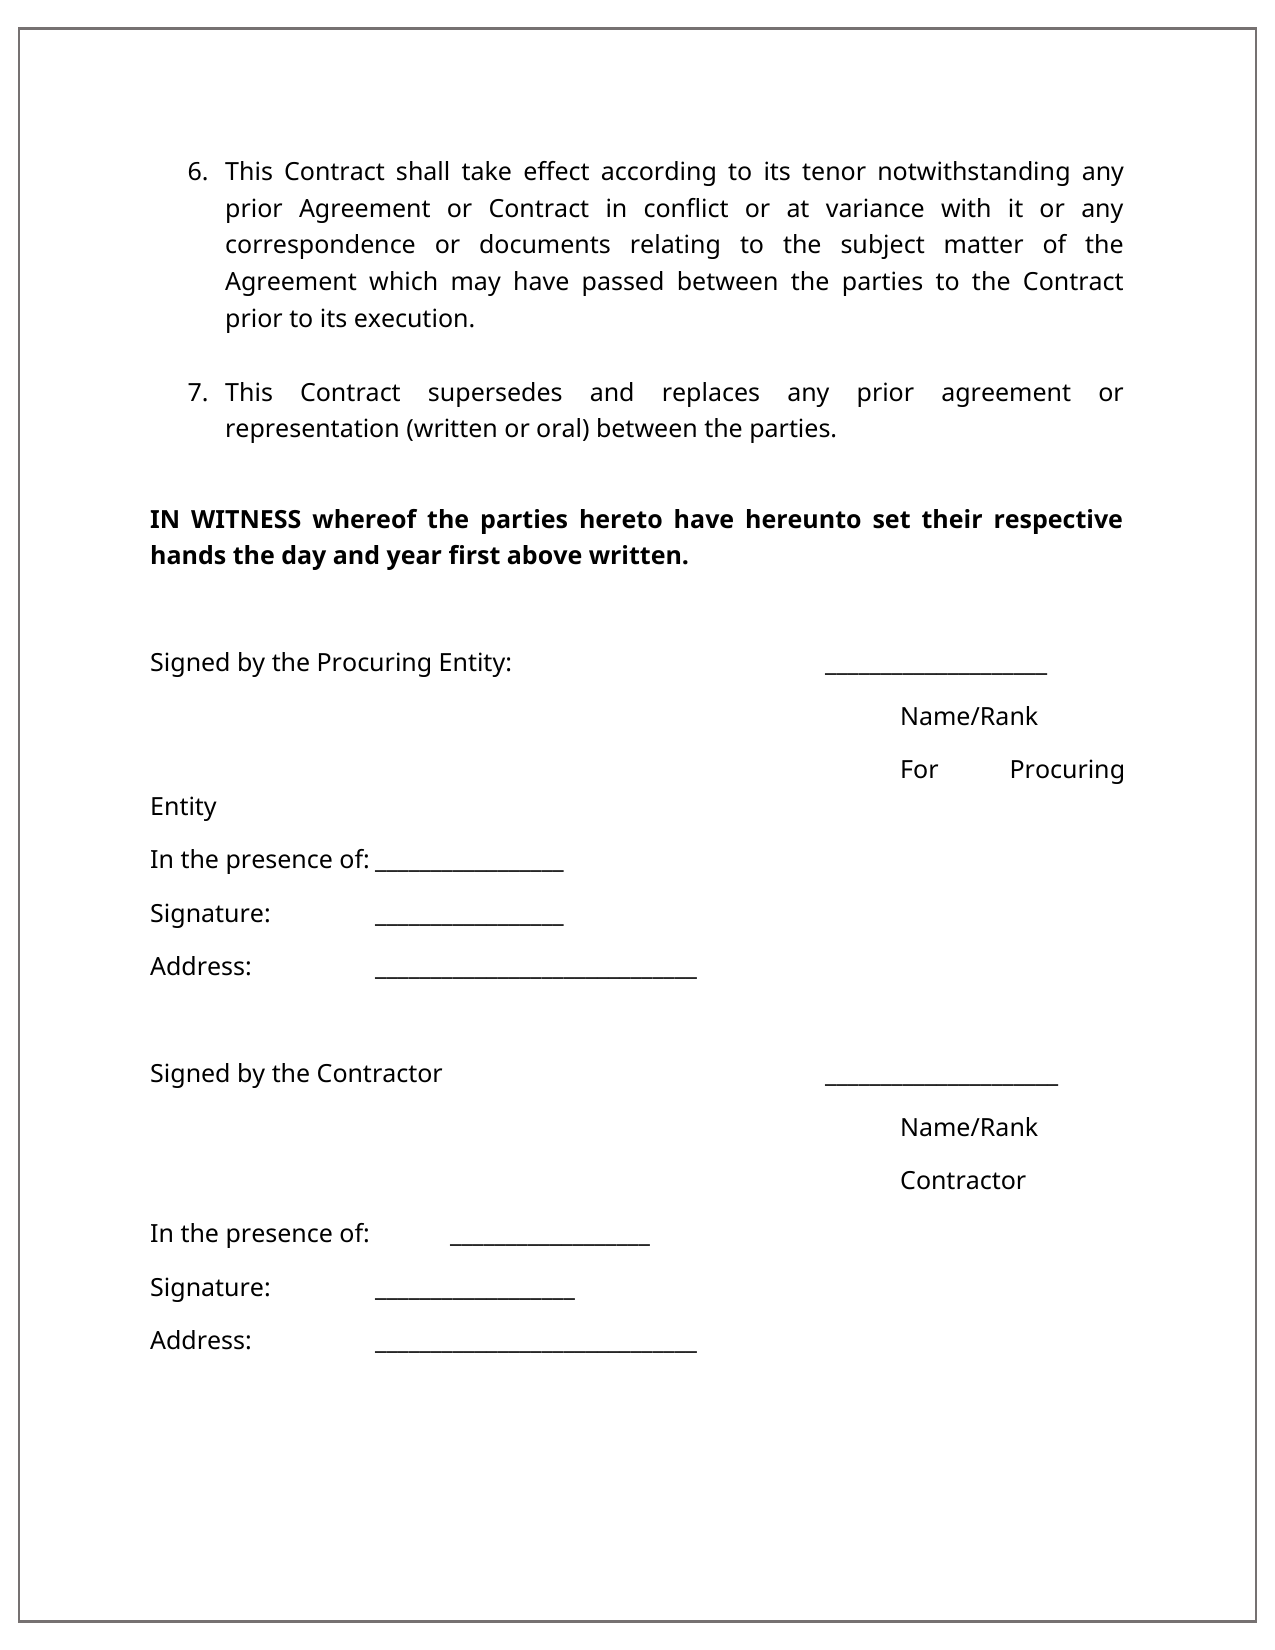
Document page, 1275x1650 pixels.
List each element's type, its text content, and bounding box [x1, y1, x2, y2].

text In the presence of: __________________ [150, 1216, 1125, 1250]
text Signed by the Procuring Entity: ____________________ [150, 645, 1125, 679]
text In the presence of: _________________ [150, 842, 1125, 876]
text Address: _____________________________ [150, 1323, 1125, 1357]
text IN WITNESS whereof the parties hereto have hereunto set their respective hands the day and year first above written. [150, 501, 1125, 572]
text Signed by the Contractor _____________________ [150, 1056, 1125, 1090]
text Contractor [150, 1163, 1125, 1197]
text Signature: __________________ [150, 1269, 1125, 1303]
list This Contract shall take effect according to its tenor notwithstanding any prior Agreement or Contract in conflict or at variance with it or any correspondence or documents relating to the subject matter of the Agreement which may have passed between the parties to the Contract prior to its execution. [187, 154, 1125, 335]
text Name/Rank [150, 1109, 1125, 1143]
text Name/Rank [150, 698, 1125, 732]
text For Procuring Entity [150, 752, 1125, 823]
text Address: _____________________________ [150, 949, 1125, 983]
text Signature: _________________ [150, 895, 1125, 929]
list This Contract supersedes and replaces any prior agreement or representation (written or oral) between the parties. [187, 374, 1125, 445]
